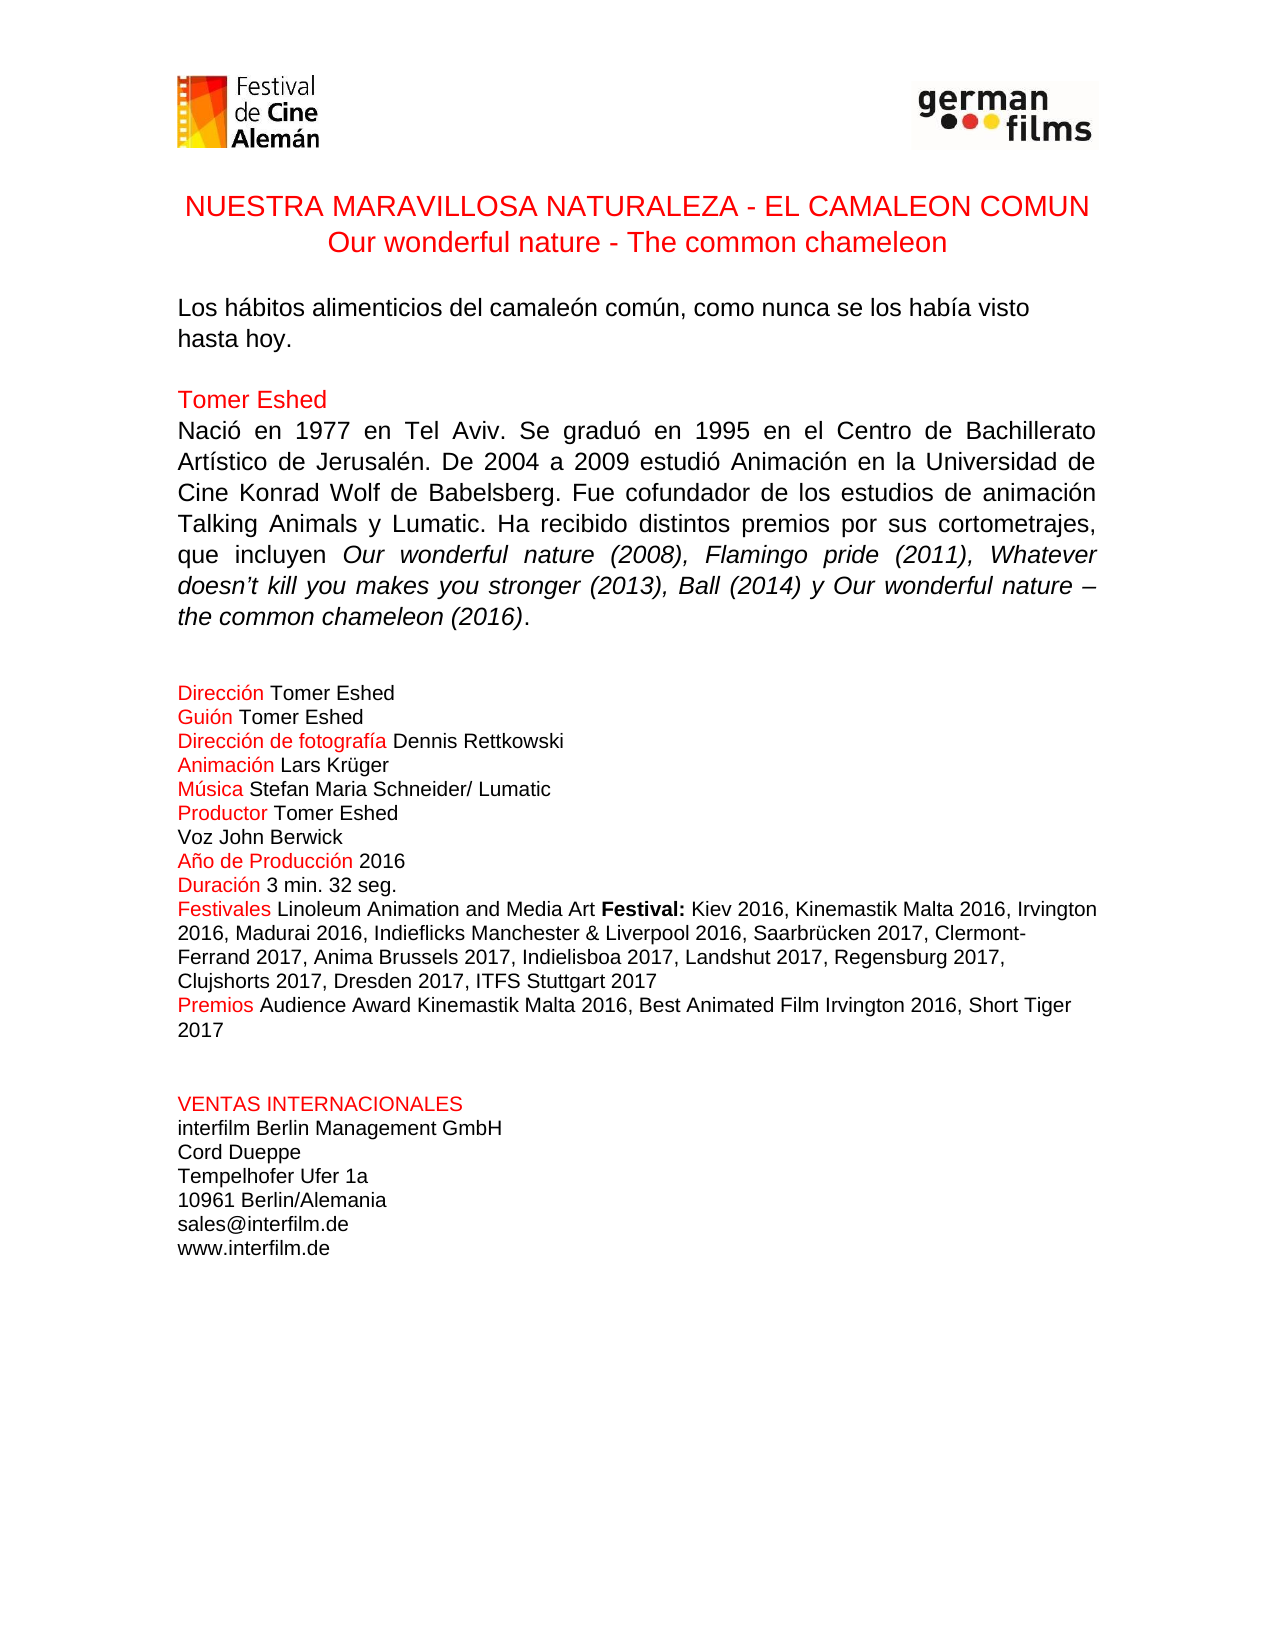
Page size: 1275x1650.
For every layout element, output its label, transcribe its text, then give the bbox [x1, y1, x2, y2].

text Dirección Tomer Eshed [177, 681, 1098, 705]
text Duración 3 min. 32 seg. [177, 873, 1098, 897]
text Animación Lars Krüger [177, 753, 1098, 777]
text Our wonderful nature - The common chameleon [177, 225, 1098, 259]
text Guión Tomer Eshed [177, 705, 1098, 729]
text Dirección de fotografía Dennis Rettkowski [177, 729, 1098, 753]
text Festivales Linoleum Animation and Media Art Festival: Kiev 2016, Kinemastik Malta 2016, Irvington 2016, Madurai 2016, Indieflicks Manchester & Liverpool 2016, Saarbrücken 2017, Clermont-Ferrand 2017, Anima Brussels 2017, Indielisboa 2017, Landshut 2017, Regensburg 2017, Clujshorts 2017, Dresden 2017, ITFS Stuttgart 2017 [177, 897, 1098, 992]
text hasta hoy. [177, 323, 1098, 382]
text Año de Producción 2016 [177, 849, 1098, 873]
text Productor Tomer Eshed [177, 801, 1098, 825]
text interfilm Berlin Management GmbH Cord Dueppe Tempelhofer Ufer 1a 10961 Berlin/Alemania sales@interfilm.de www.interfilm.de [177, 1116, 1098, 1260]
text Tomer Eshed [177, 385, 1098, 413]
text NUESTRA MARAVILLOSA NATURALEZA - EL CAMALEON COMUN [177, 189, 1098, 223]
text Música Stefan Maria Schneider/ Lumatic [177, 777, 1098, 801]
picture [911, 81, 1099, 150]
text VENTAS INTERNACIONALES [177, 1092, 1098, 1116]
text Los hábitos alimenticios del camaleón común, como nunca se los había visto [177, 292, 1098, 321]
text Nació en 1977 en Tel Aviv. Se graduó en 1995 en el Centro de Bachillerato Artístico de Jerusalén. De 2004 a 2009 estudió Animación en la Universidad de Cine Konrad Wolf de Babelsberg. Fue cofundador de los estudios de animación Talking Animals y Lumatic. Ha recibido distintos premios por sus cortometrajes, que incluyen Our wonderful nature (2008), Flamingo pride (2011), Whatever doesn’t kill you makes you stronger (2013), Ball (2014) y Our wonderful nature – the common chameleon (2016). [177, 416, 1098, 631]
text Premios Audience Award Kinemastik Malta 2016, Best Animated Film Irvington 2016, Short Tiger 2017 [177, 992, 1098, 1042]
picture [177, 75, 319, 148]
text Voz John Berwick [177, 825, 1098, 849]
